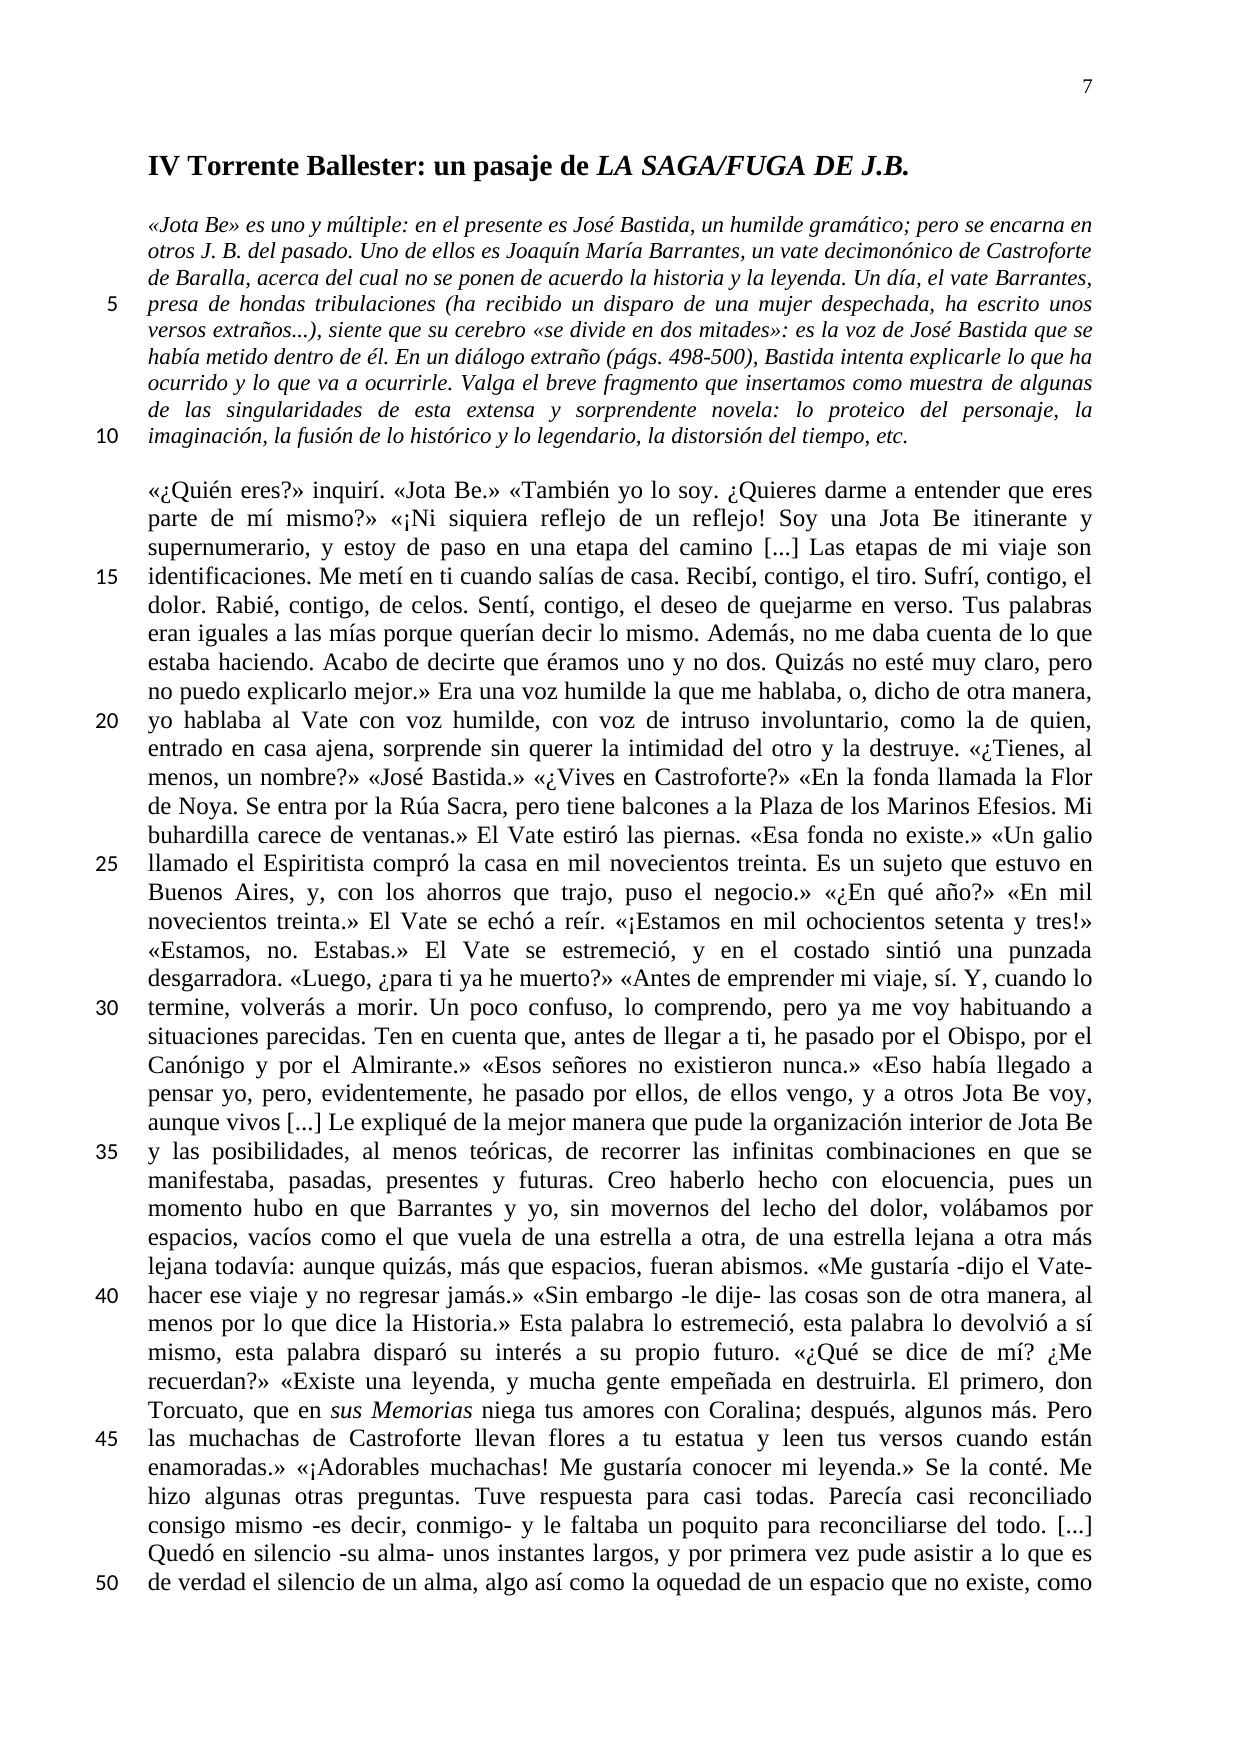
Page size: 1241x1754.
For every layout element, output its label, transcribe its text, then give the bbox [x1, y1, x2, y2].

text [148, 475, 1093, 1596]
text «Jota Be» es uno y múltiple: en el presente es José Bastida, un humilde gramático; pero se encarna en otros J. B. del pasado. Uno de ellos es Joaquín María Barrantes, un vate decimonónico de Castroforte de Baralla, acerca del cual no se ponen de acuerdo la historia y la leyenda. Un día, el vate Barrantes, presa de hondas tribulaciones (ha recibido un disparo de una mujer despechada, ha escrito unos versos extraños...), siente que su cerebro «se divide en dos mitades»: es la voz de José Bastida que se había metido dentro de él. En un diálogo extraño (págs. 498-500), Bastida intenta explicarle lo que ha ocurrido y lo que va a ocurrirle. Valga el breve fragmento que insertamos como muestra de algunas de las singularidades de esta extensa y sorprendente novela: lo proteico del personaje, la imaginación, la fusión de lo histórico y lo legendario, la distorsión del tiempo, etc. [148, 211, 1093, 448]
text IV Torrente Ballester: un pasaje de /FUGA DE J.B. [148, 148, 995, 181]
